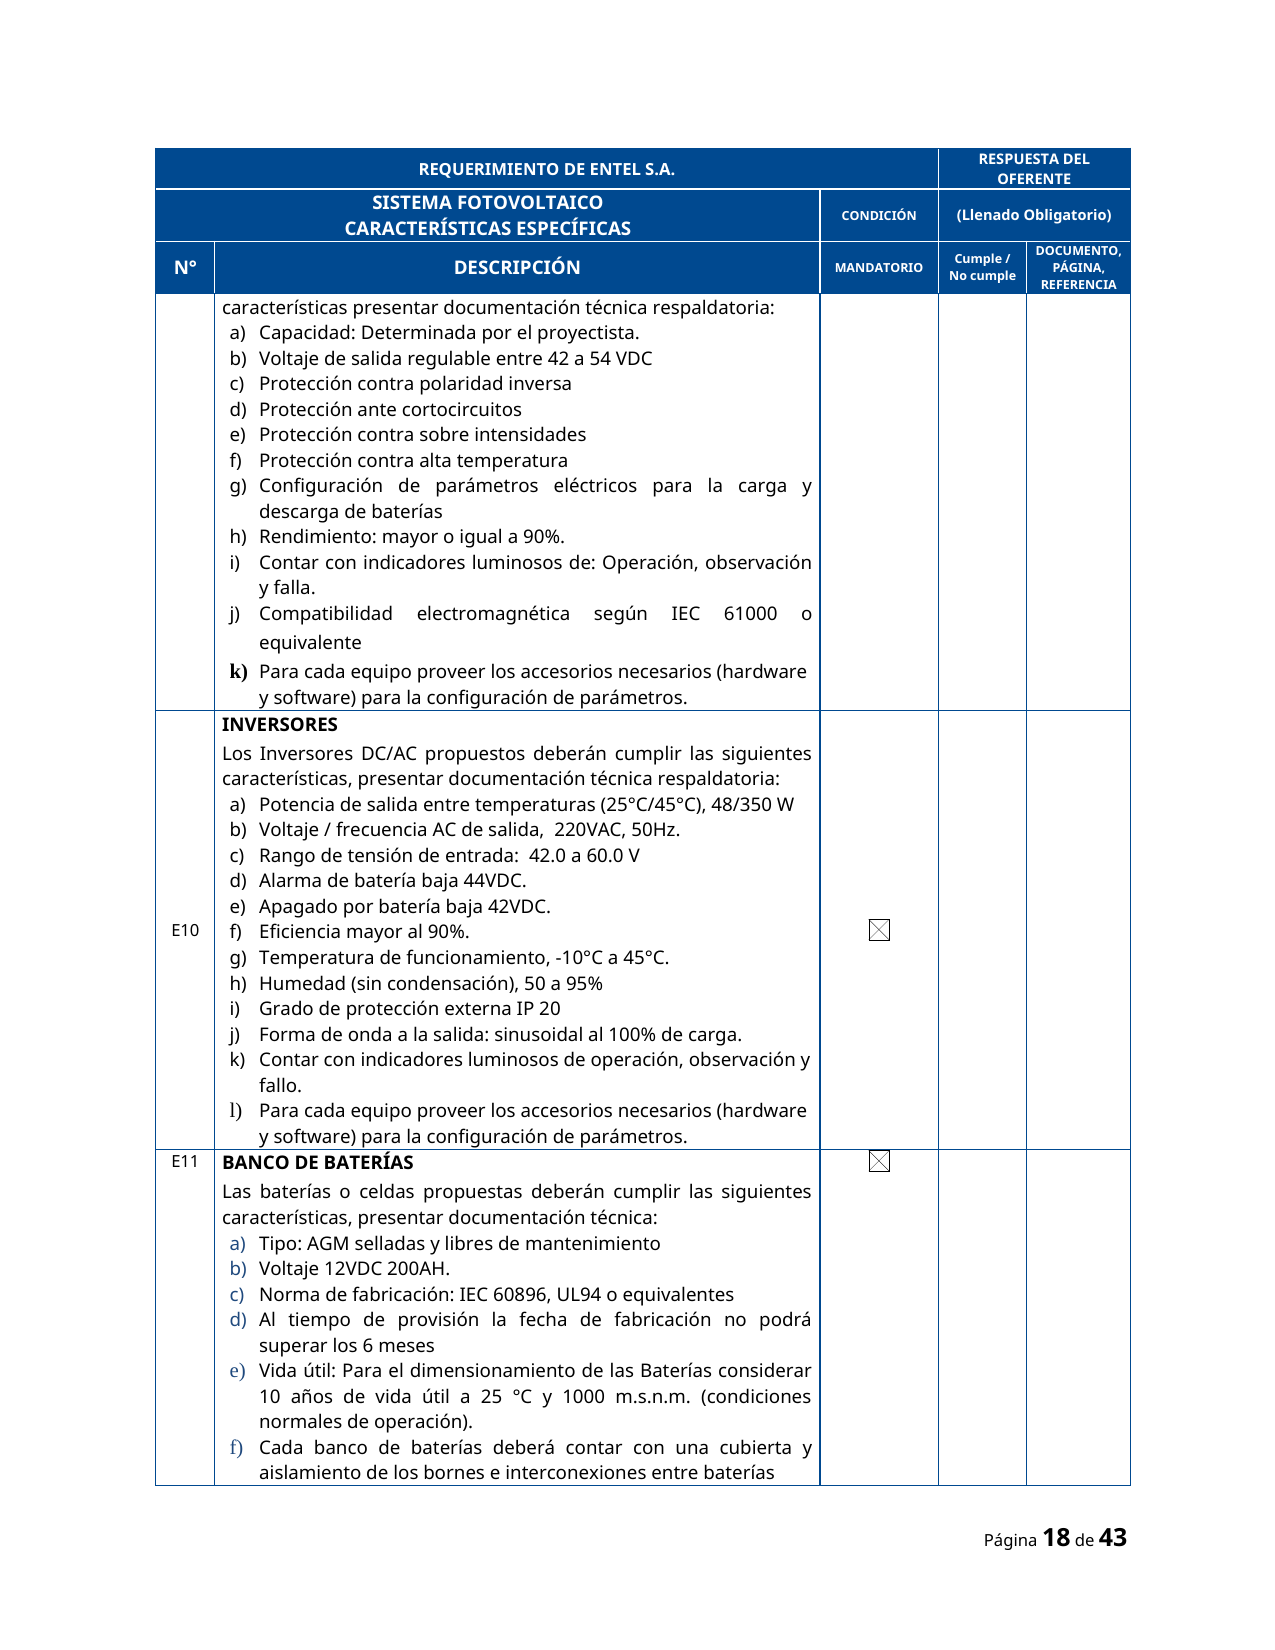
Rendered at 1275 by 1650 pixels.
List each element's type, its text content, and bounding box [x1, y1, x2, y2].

table_cell SISTEMA FOTOVOLTAICO CARACTERÍSTICAS ESPECÍFICAS [156, 190, 819, 241]
table_cell E9 [156, 294, 214, 710]
table_cell DOCUMENTO, PÁGINA, REFERENCIA [1027, 242, 1130, 293]
table_header RESPUESTA DEL OFERENTE [939, 149, 1130, 188]
table_cell N° [156, 242, 214, 293]
table_cell [1027, 294, 1130, 710]
table_cell E10 [156, 711, 214, 1148]
table_cell INVERSORES Los Inversores DC/AC propuestos deberán cumplir las siguientes características, presentar documentación técnica respaldatoria: Potencia de salida entre temperaturas (25°C/45°C), 48/350 W Voltaje / frecuencia AC de salida, 220VAC, 50Hz. Rango de tensión de entrada: 42.0 a 60.0 V Alarma de batería baja 44VDC. Apagado por batería baja 42VDC. Eficiencia mayor al 90%. Temperatura de funcionamiento, -10°C a 45°C. Humedad (sin condensación), 50 a 95% Grado de protección externa IP 20 Forma de onda a la salida: sinusoidal al 100% de carga. Contar con indicadores luminosos de operación, observación y fallo. Para cada equipo proveer los accesorios necesarios (hardware y software) para la configuración de parámetros. [215, 711, 819, 1148]
table_cell E11 [156, 1150, 214, 1485]
table_cell [821, 711, 938, 1148]
table_cell (Llenado Obligatorio) [939, 190, 1130, 241]
table_cell [939, 1150, 1026, 1485]
table_cell [1027, 1150, 1130, 1485]
table_cell [939, 711, 1026, 1148]
table_header REQUERIMIENTO DE ENTEL S.A. [156, 149, 938, 188]
table_cell [1027, 711, 1130, 1148]
table_cell CONDICIÓN [821, 190, 938, 241]
table_cell [821, 1150, 938, 1485]
table_cell [821, 294, 938, 710]
table_cell [939, 294, 1026, 710]
table_cell Cumple / No cumple [939, 242, 1026, 293]
table_cell MANDATORIO [821, 242, 938, 293]
table_cell DESCRIPCIÓN [215, 242, 819, 293]
